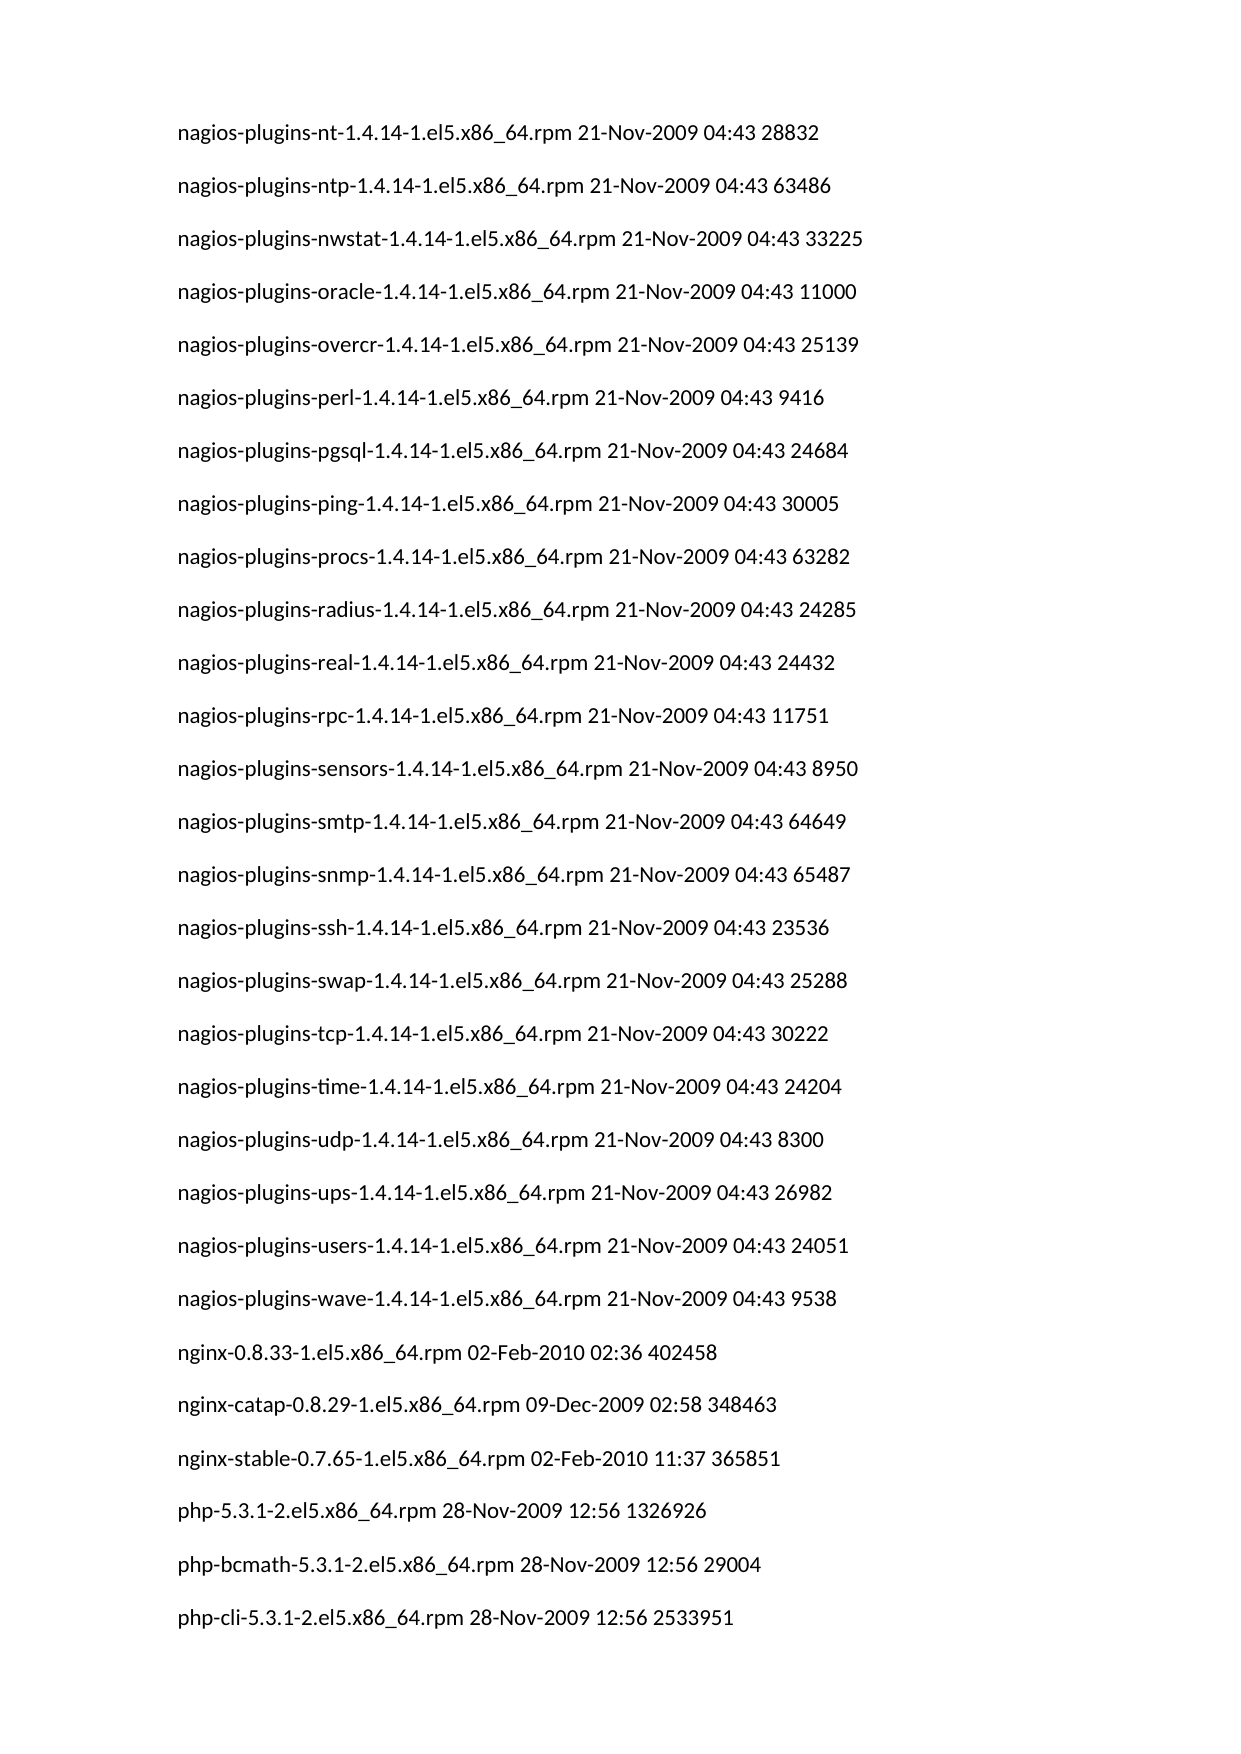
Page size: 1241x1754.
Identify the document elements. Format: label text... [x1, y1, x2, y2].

text nagios-plugins-radius-1.4.14-1.el5.x86_64.rpm 21-Nov-2009 04:43 24285 [177, 595, 1152, 623]
text nagios-plugins-perl-1.4.14-1.el5.x86_64.rpm 21-Nov-2009 04:43 9416 [177, 383, 1152, 411]
text nagios-plugins-oracle-1.4.14-1.el5.x86_64.rpm 21-Nov-2009 04:43 11000 [177, 277, 1152, 305]
text nagios-plugins-overcr-1.4.14-1.el5.x86_64.rpm 21-Nov-2009 04:43 25139 [177, 330, 1152, 358]
text nagios-plugins-wave-1.4.14-1.el5.x86_64.rpm 21-Nov-2009 04:43 9538 [177, 1284, 1152, 1313]
text nagios-plugins-rpc-1.4.14-1.el5.x86_64.rpm 21-Nov-2009 04:43 11751 [177, 701, 1152, 729]
text nginx-stable-0.7.65-1.el5.x86_64.rpm 02-Feb-2010 11:37 365851 [177, 1444, 1152, 1472]
text nagios-plugins-time-1.4.14-1.el5.x86_64.rpm 21-Nov-2009 04:43 24204 [177, 1072, 1152, 1101]
text php-5.3.1-2.el5.x86_64.rpm 28-Nov-2009 12:56 1326926 [177, 1497, 1152, 1525]
text nagios-plugins-ups-1.4.14-1.el5.x86_64.rpm 21-Nov-2009 04:43 26982 [177, 1178, 1152, 1207]
text nagios-plugins-procs-1.4.14-1.el5.x86_64.rpm 21-Nov-2009 04:43 63282 [177, 542, 1152, 570]
text nagios-plugins-smtp-1.4.14-1.el5.x86_64.rpm 21-Nov-2009 04:43 64649 [177, 807, 1152, 835]
text php-cli-5.3.1-2.el5.x86_64.rpm 28-Nov-2009 12:56 2533951 [177, 1603, 1152, 1631]
text nagios-plugins-pgsql-1.4.14-1.el5.x86_64.rpm 21-Nov-2009 04:43 24684 [177, 436, 1152, 464]
text nagios-plugins-ssh-1.4.14-1.el5.x86_64.rpm 21-Nov-2009 04:43 23536 [177, 913, 1152, 941]
text nagios-plugins-sensors-1.4.14-1.el5.x86_64.rpm 21-Nov-2009 04:43 8950 [177, 754, 1152, 782]
text nagios-plugins-nt-1.4.14-1.el5.x86_64.rpm 21-Nov-2009 04:43 28832 [177, 118, 1152, 146]
text nagios-plugins-udp-1.4.14-1.el5.x86_64.rpm 21-Nov-2009 04:43 8300 [177, 1126, 1152, 1153]
text nginx-0.8.33-1.el5.x86_64.rpm 02-Feb-2010 02:36 402458 [177, 1338, 1152, 1366]
text nginx-catap-0.8.29-1.el5.x86_64.rpm 09-Dec-2009 02:58 348463 [177, 1391, 1152, 1419]
text nagios-plugins-ntp-1.4.14-1.el5.x86_64.rpm 21-Nov-2009 04:43 63486 [177, 171, 1152, 199]
text nagios-plugins-tcp-1.4.14-1.el5.x86_64.rpm 21-Nov-2009 04:43 30222 [177, 1019, 1152, 1047]
text nagios-plugins-swap-1.4.14-1.el5.x86_64.rpm 21-Nov-2009 04:43 25288 [177, 966, 1152, 994]
text php-bcmath-5.3.1-2.el5.x86_64.rpm 28-Nov-2009 12:56 29004 [177, 1550, 1152, 1578]
text nagios-plugins-nwstat-1.4.14-1.el5.x86_64.rpm 21-Nov-2009 04:43 33225 [177, 224, 1152, 252]
text nagios-plugins-snmp-1.4.14-1.el5.x86_64.rpm 21-Nov-2009 04:43 65487 [177, 860, 1152, 888]
text nagios-plugins-users-1.4.14-1.el5.x86_64.rpm 21-Nov-2009 04:43 24051 [177, 1232, 1152, 1259]
text nagios-plugins-ping-1.4.14-1.el5.x86_64.rpm 21-Nov-2009 04:43 30005 [177, 489, 1152, 517]
text nagios-plugins-real-1.4.14-1.el5.x86_64.rpm 21-Nov-2009 04:43 24432 [177, 648, 1152, 676]
